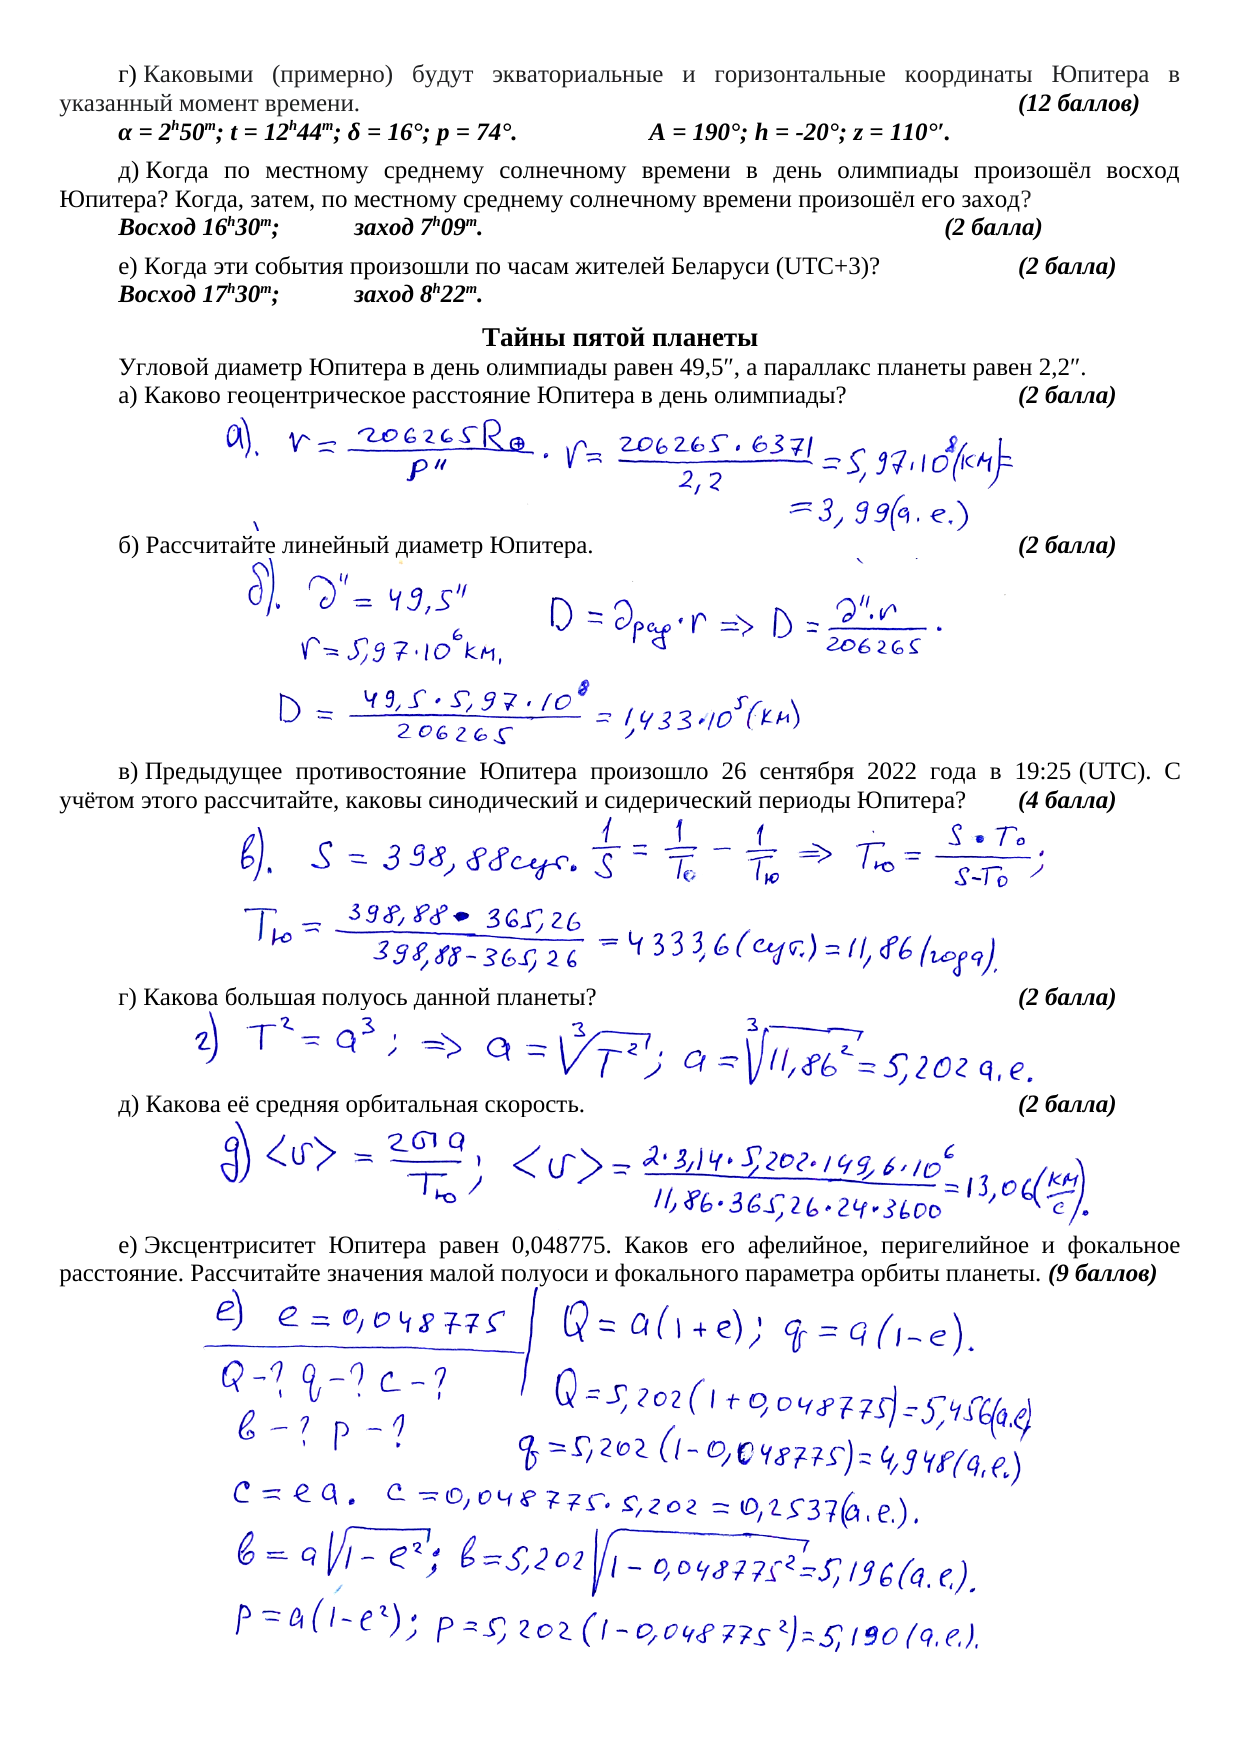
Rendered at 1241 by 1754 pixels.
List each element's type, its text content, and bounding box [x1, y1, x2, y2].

text е) Эксцентриситет Юпитера равен 0,048775. Каков его афелийное, перигелийное и фокальное расстояние. Рассчитайте значения малой полуоси и фокального параметра орбиты планеты. (9 баллов) [59, 1230, 1181, 1287]
text Восход 16h30m; заход 7h09m. (2 балла) [59, 212, 1181, 241]
text а) Каково геоцентрическое расстояние Юпитера в день олимпиады? (2 балла) [59, 381, 1181, 409]
text г) Каковыми (примерно) будут экваториальные и горизонтальные координаты Юпитера в указанный момент времени. (12 баллов) [360, 88, 1181, 117]
text е) Когда эти события произошли по часам жителей Беларуси (UTC+3)? (2 балла) [59, 251, 1181, 279]
text г) Какова большая полуось данной планеты? (2 балла) [59, 982, 1181, 1011]
text α = 2h50m; t = 12h44m; δ = 16°; p = 74°. A = 190°; h = -20°; z = 110°′. [59, 117, 1181, 145]
text в) Предыдущее противостояние Юпитера произошло 26 сентября 2022 года в 19:25 (UTC). С учётом этого рассчитайте, каковы синодический и сидерический периоды Юпитера? (4 балла) [59, 756, 1181, 814]
text б) Рассчитайте линейный диаметр Юпитера. (2 балла) [59, 530, 1181, 559]
text Тайны пятой планеты [59, 321, 1181, 352]
text Восход 17h30m; заход 8h22m. [59, 279, 1181, 308]
text д) Какова её средняя орбитальная скорость. (2 балла) [59, 1089, 1181, 1117]
text д) Когда по местному среднему солнечному времени в день олимпиады произошёл восход Юпитера? Когда, затем, по местному среднему солнечному времени произошёл его заход? [59, 155, 1181, 212]
text Угловой диаметр Юпитера в день олимпиады равен 49,5″, а параллакс планеты равен 2,2″. [59, 352, 1181, 381]
